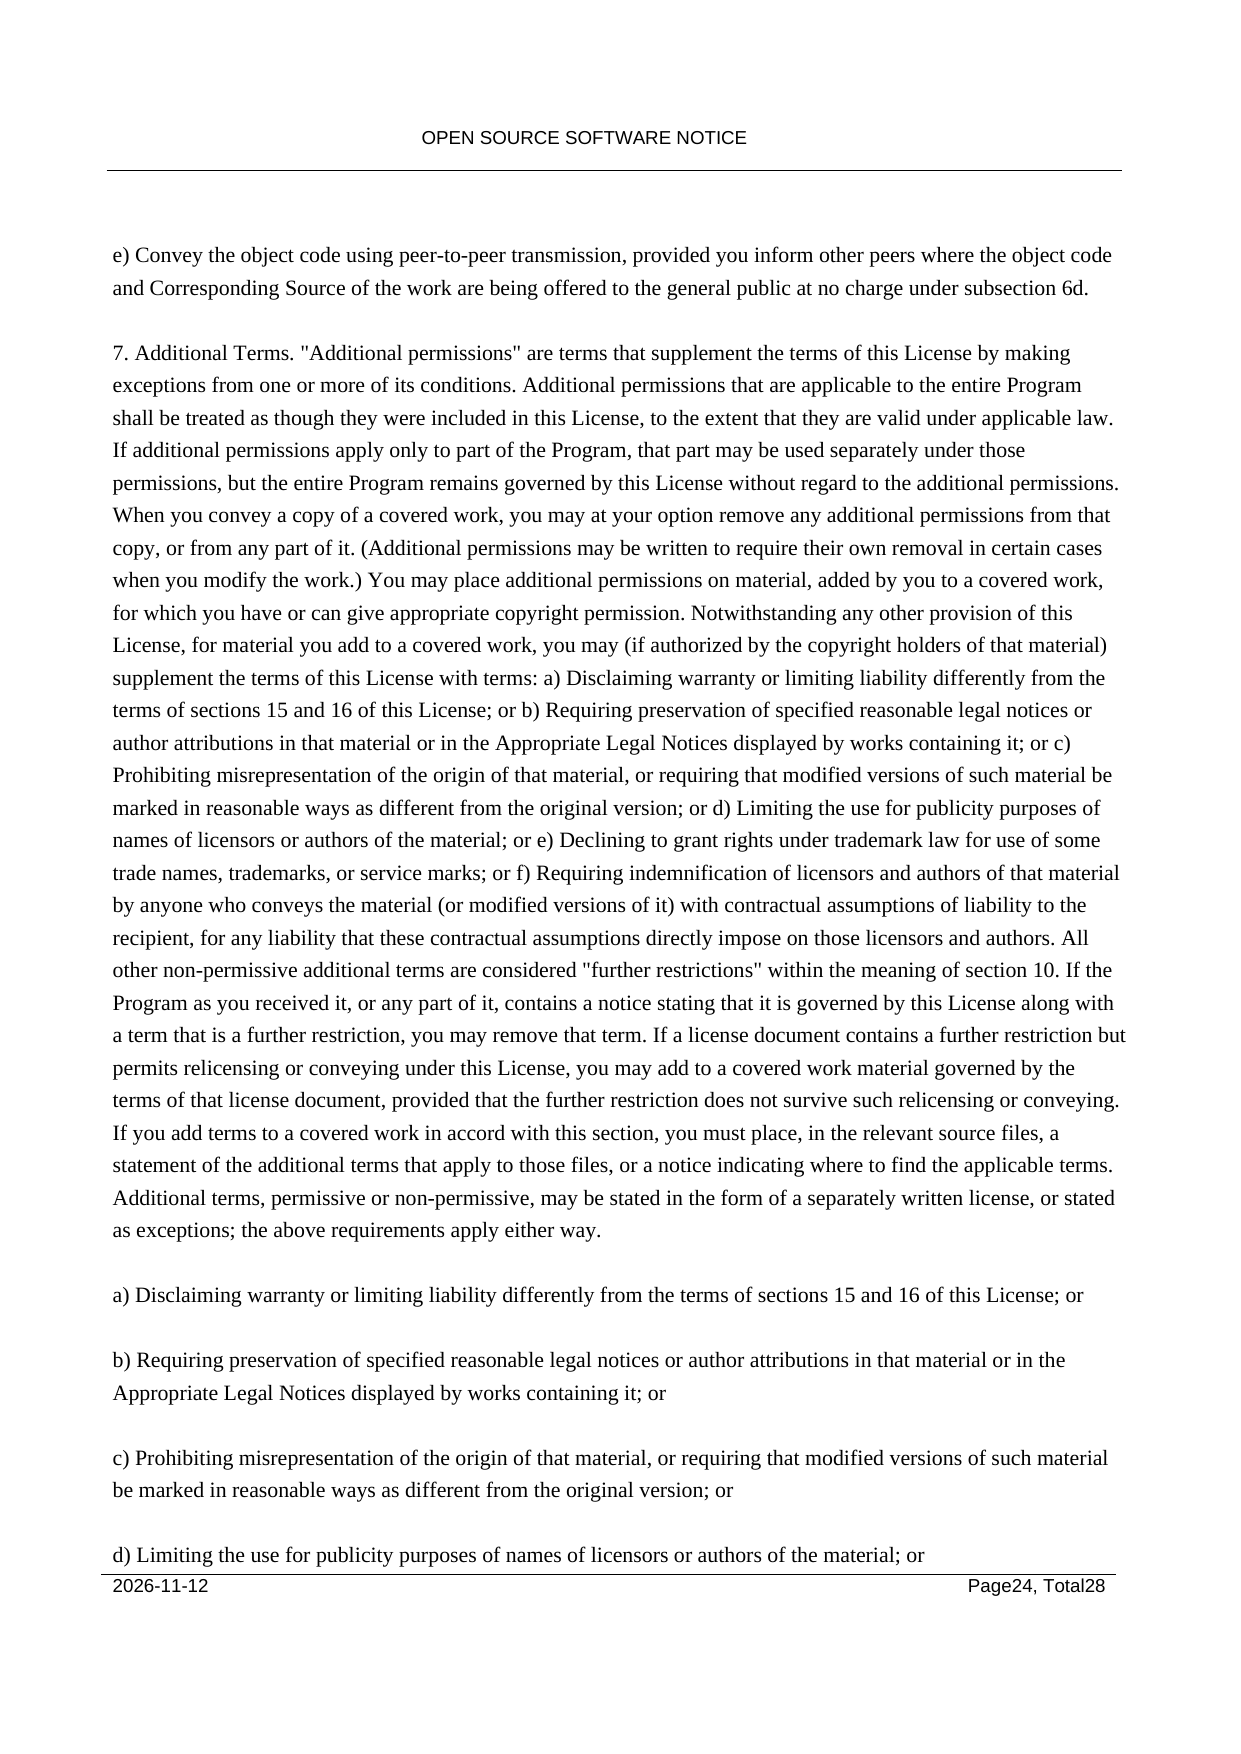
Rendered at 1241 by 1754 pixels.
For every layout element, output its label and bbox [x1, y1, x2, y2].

text [112, 206, 1128, 1571]
